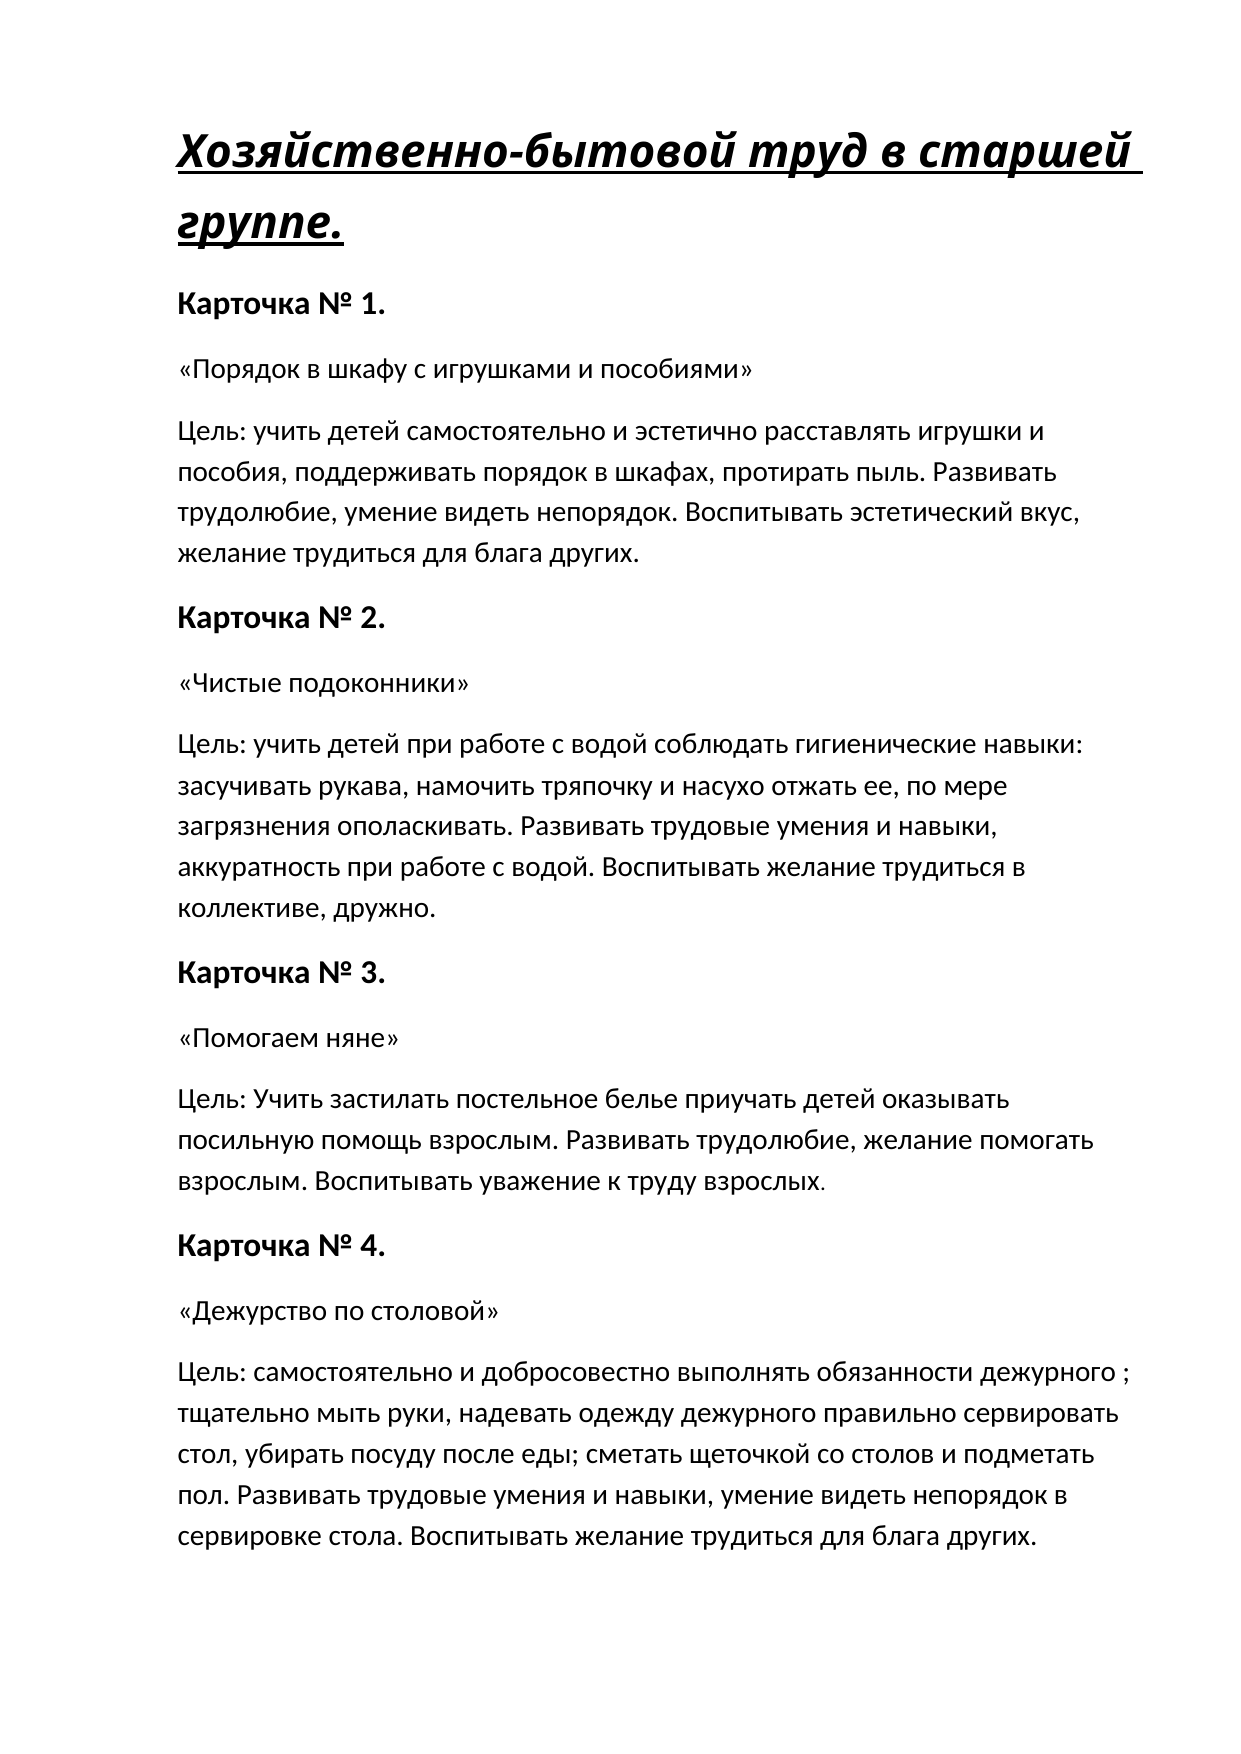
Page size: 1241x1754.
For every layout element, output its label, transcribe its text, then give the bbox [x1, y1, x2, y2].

text Цель: учить детей самостоятельно и эстетично расставлять игрушки и пособия, поддерживать порядок в шкафах, протирать пыль. Развивать трудолюбие, умение видеть непорядок. Воспитывать эстетический вкус, желание трудиться для блага других. [177, 412, 1152, 570]
text Карточка № 1. [177, 282, 1152, 323]
text Цель: Учить застилать постельное белье приучать детей оказывать посильную помощь взрослым. Развивать трудолюбие, желание помогать взрослым. Воспитывать уважение к труду взрослых. [177, 1081, 1152, 1198]
text «Чистые подоконники» [177, 664, 1152, 699]
text Карточка № 3. [177, 951, 1152, 992]
text Карточка № 2. [177, 596, 1152, 637]
text Карточка № 4. [177, 1224, 1152, 1265]
text «Порядок в шкафу с игрушками и пособиями» [177, 350, 1152, 386]
text Хозяйственно-бытовой труд в старшей группе. [177, 118, 1152, 252]
text «Дежурство по столовой» [177, 1292, 1152, 1327]
text Цель: самостоятельно и добросовестно выполнять обязанности дежурного ; тщательно мыть руки, надевать одежду дежурного правильно сервировать стол, убирать посуду после еды; сметать щеточкой со столов и подметать пол. Развивать трудовые умения и навыки, умение видеть непорядок в сервировке стола. Воспитывать желание трудиться для блага других. [177, 1353, 1152, 1553]
text «Помогаем няне» [177, 1019, 1152, 1054]
text Цель: учить детей при работе с водой соблюдать гигиенические навыки: засучивать рукава, намочить тряпочку и насухо отжать ее, по мере загрязнения ополаскивать. Развивать трудовые умения и навыки, аккуратность при работе с водой. Воспитывать желание трудиться в коллективе, дружно. [177, 726, 1152, 925]
